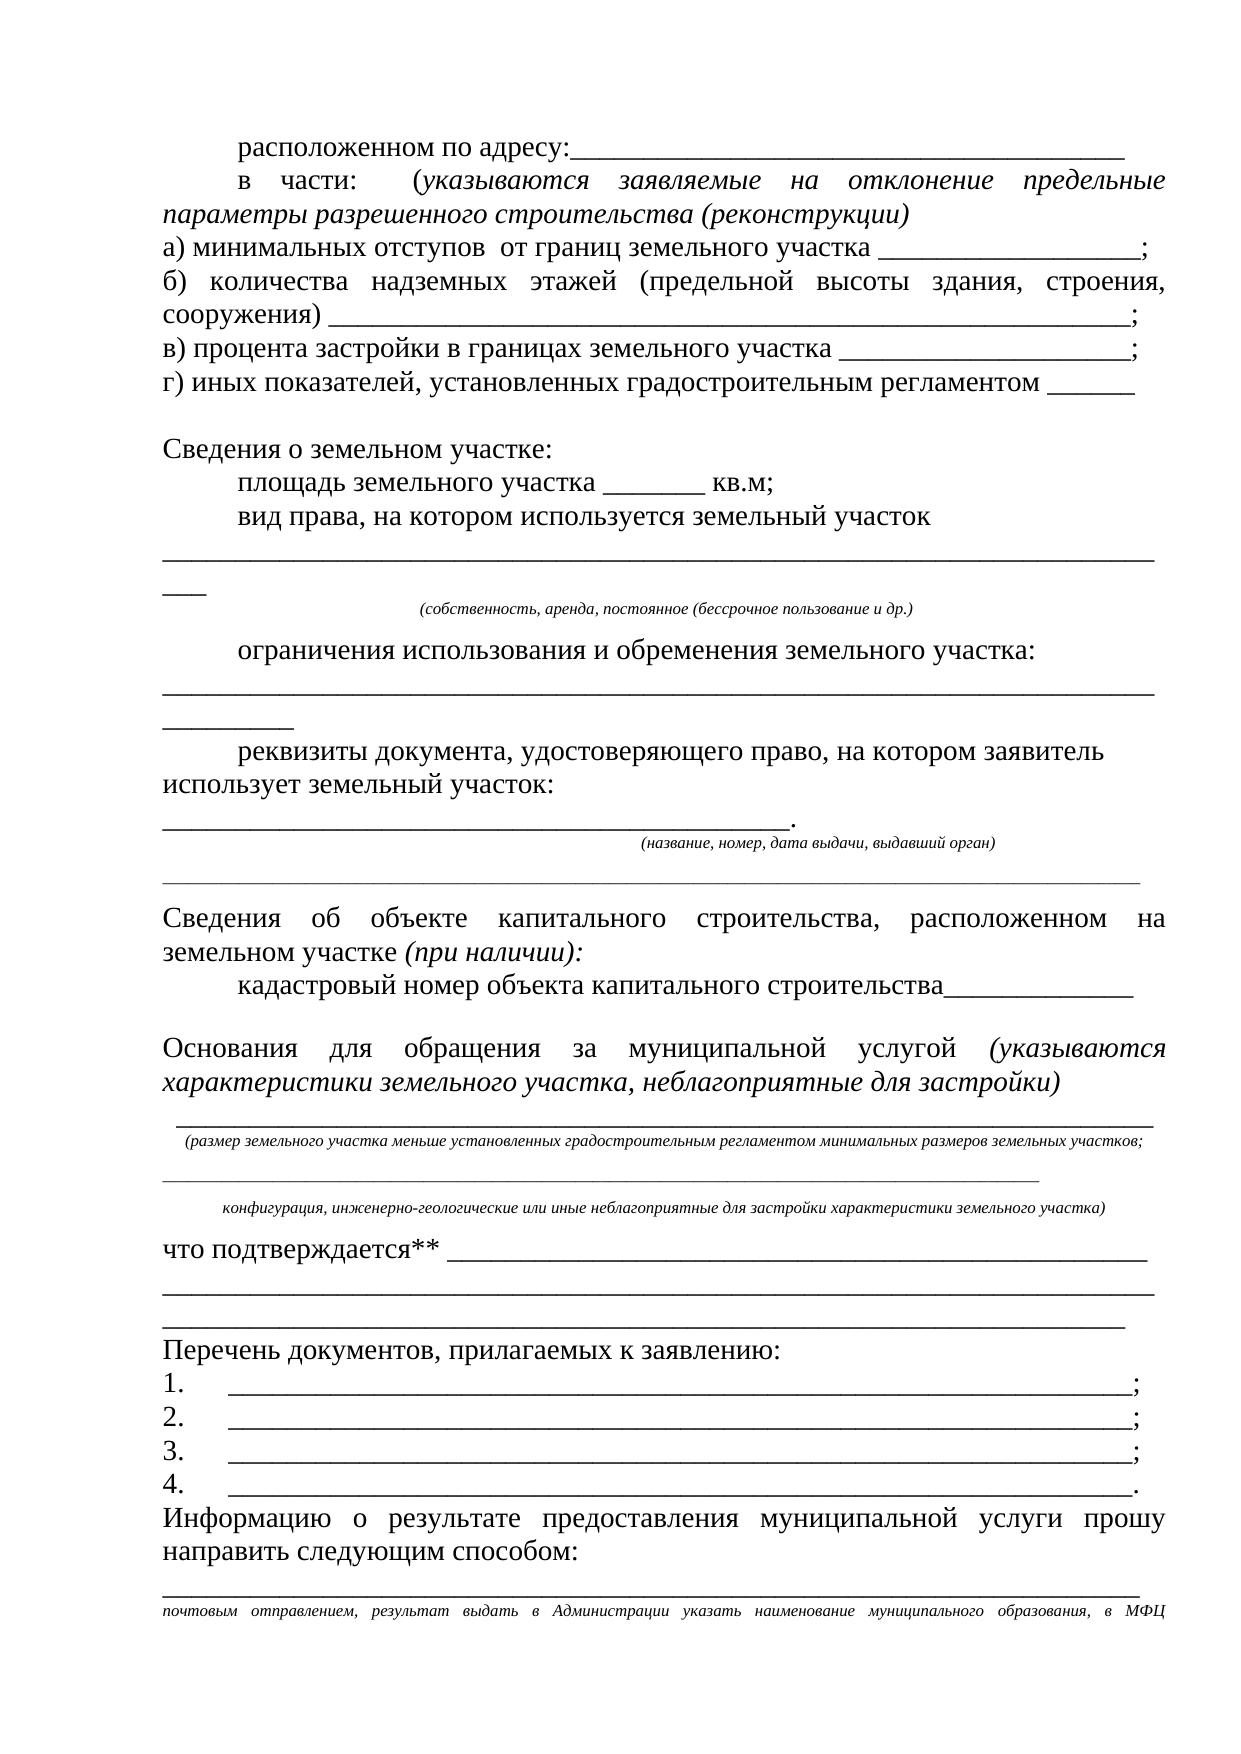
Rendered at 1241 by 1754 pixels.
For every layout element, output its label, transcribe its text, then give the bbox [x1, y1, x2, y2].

text ___________________________________________________________________ [162, 1567, 1167, 1600]
text Информацию о результате предоставления муниципальной услуги прошу направить следующим способом: [162, 1500, 1167, 1567]
text в части: (указываются заявляемые на отклонение предельные параметры разрешенного строительства (реконструкции) [162, 162, 1167, 229]
text г) иных показателей, установленных градостроительным регламентом ______ [162, 364, 1167, 397]
text в) процента застройки в границах земельного участка ____________________; [162, 330, 1167, 364]
text ___________________________________________________________________ (размер земельного участка меньше установленных градостроительным регламентом минимальных размеров земельных участков; [162, 1097, 1167, 1164]
text Перечень документов, прилагаемых к заявлению: [162, 1332, 1167, 1366]
text ________________________________________________________________________________________________________ [162, 1164, 1167, 1198]
text 3. ______________________________________________________________; [162, 1433, 1167, 1466]
text б) количества надземных этажей (предельной высоты здания, строения, сооружения) _______________________________________________________; [162, 263, 1167, 330]
text ____________________________________________________________________________________________________________________ [162, 867, 1167, 900]
text вид права, на котором используется земельный участок [162, 498, 1167, 531]
text ______________________________________________________________________________________________________________________________________ [162, 1265, 1167, 1332]
text конфигурация, инженерно-геологические или иные неблагоприятные для застройки характеристики земельного участка) [162, 1198, 1167, 1231]
text реквизиты документа, удостоверяющего право, на котором заявитель использует земельный участок: ___________________________________________. [162, 733, 1167, 833]
text 2. ______________________________________________________________; [162, 1399, 1167, 1433]
text (название, номер, дата выдачи, выдавший орган) [162, 833, 1167, 867]
text ограничения использования и обременения земельного участка: _____________________________________________________________________________ [162, 632, 1167, 733]
text а) минимальных отступов от границ земельного участка __________________; [162, 229, 1167, 263]
text (собственность, аренда, постоянное (бессрочное пользование и др.) [162, 598, 1167, 632]
text _______________________________________________________________________ [162, 531, 1167, 598]
text 4. ______________________________________________________________. [162, 1466, 1167, 1500]
text Сведения об объекте капитального строительства, расположенном на земельном участке (при наличии): [162, 900, 1167, 967]
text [162, 1600, 1167, 1634]
text расположенном по адресу:______________________________________ [162, 129, 1167, 162]
text что подтверждается** ________________________________________________ [162, 1231, 1167, 1265]
text 1. ______________________________________________________________; [162, 1366, 1167, 1399]
text кадастровый номер объекта капитального строительства_____________ [162, 967, 1167, 1001]
text Сведения о земельном участке: [162, 431, 1167, 464]
text Основания для обращения за муниципальной услугой (указываются характеристики земельного участка, неблагоприятные для застройки) [162, 1030, 1167, 1097]
text площадь земельного участка _______ кв.м; [162, 464, 1167, 498]
